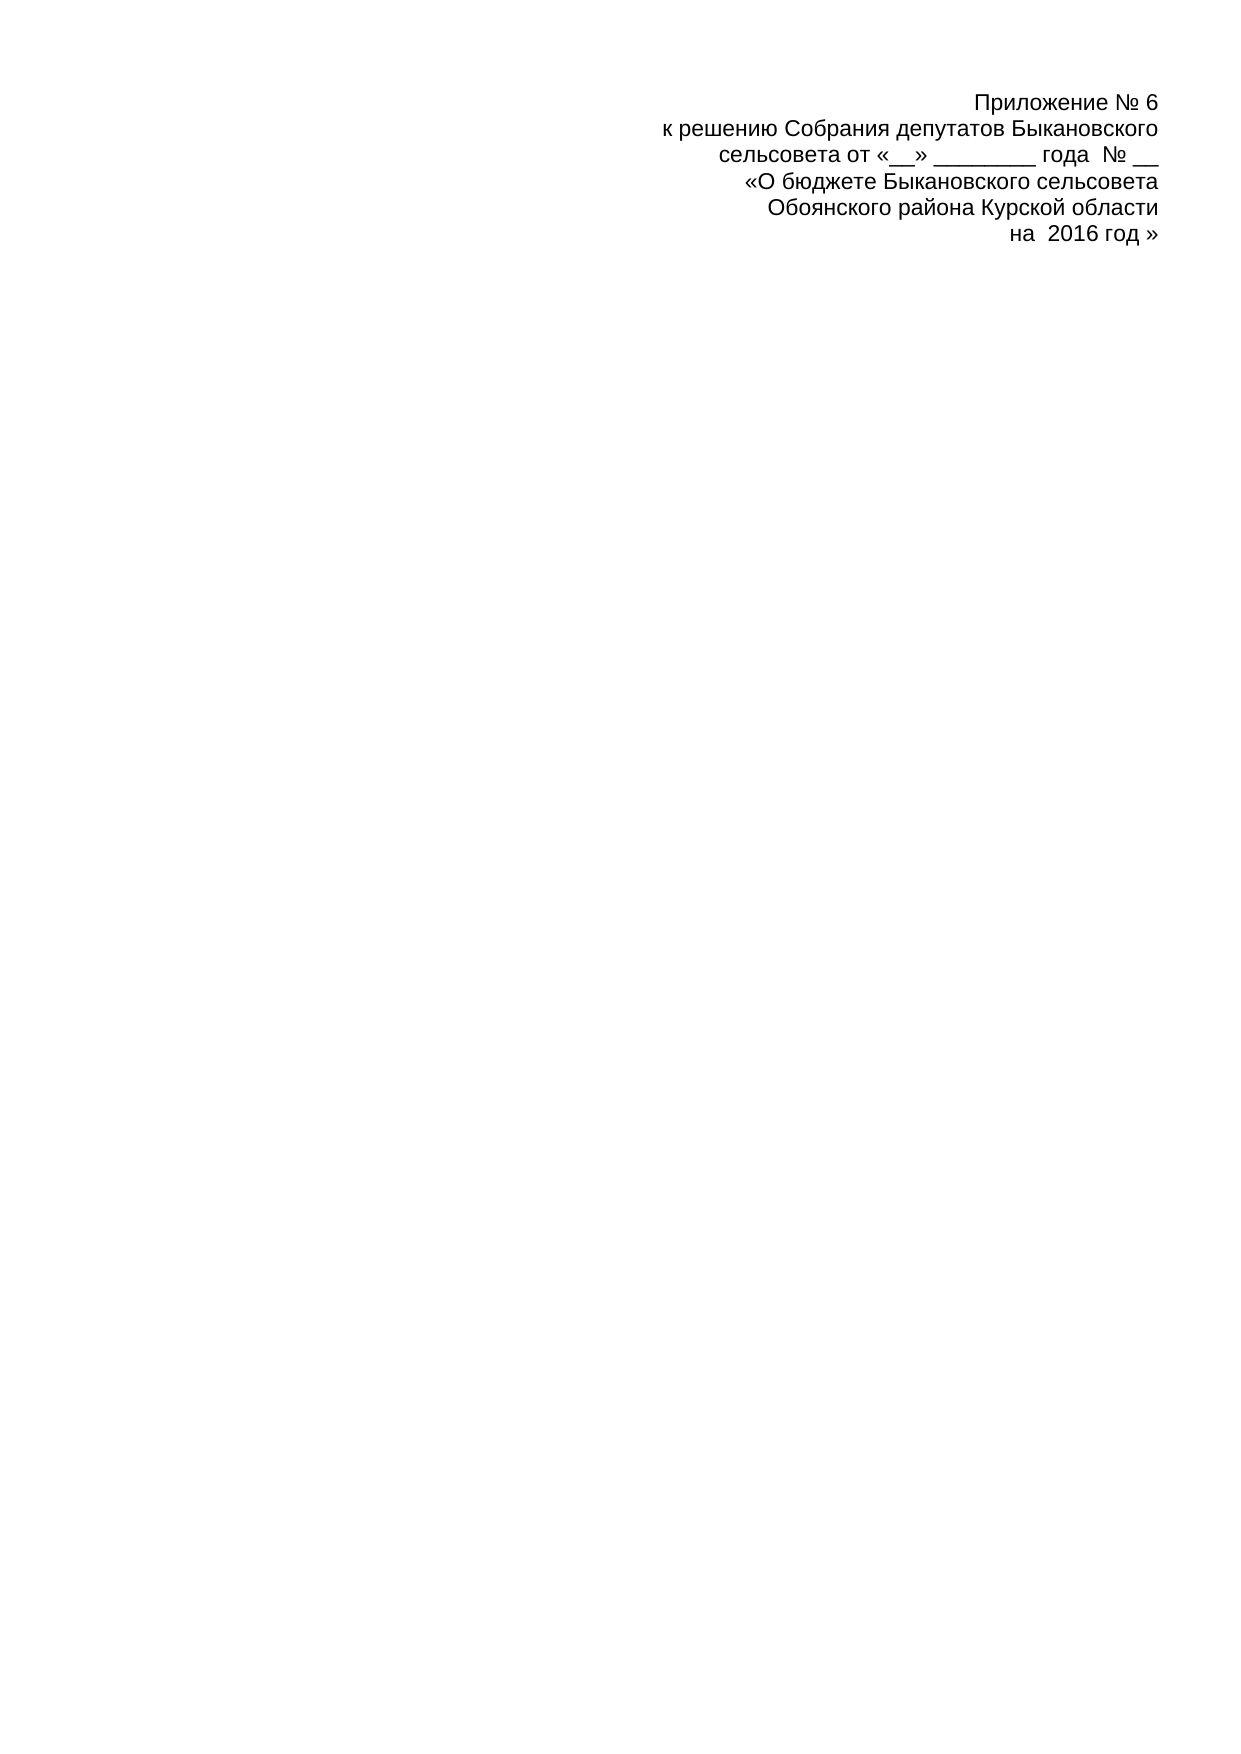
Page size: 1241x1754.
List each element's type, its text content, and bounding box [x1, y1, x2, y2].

table_header Приложение № 6 к решению Собрания депутатов Быкановского сельсовета от «__» ________ года № __ «О бюджете Быкановского сельсовета Обоянского района Курской области на 2016 год » [105, 89, 1169, 279]
